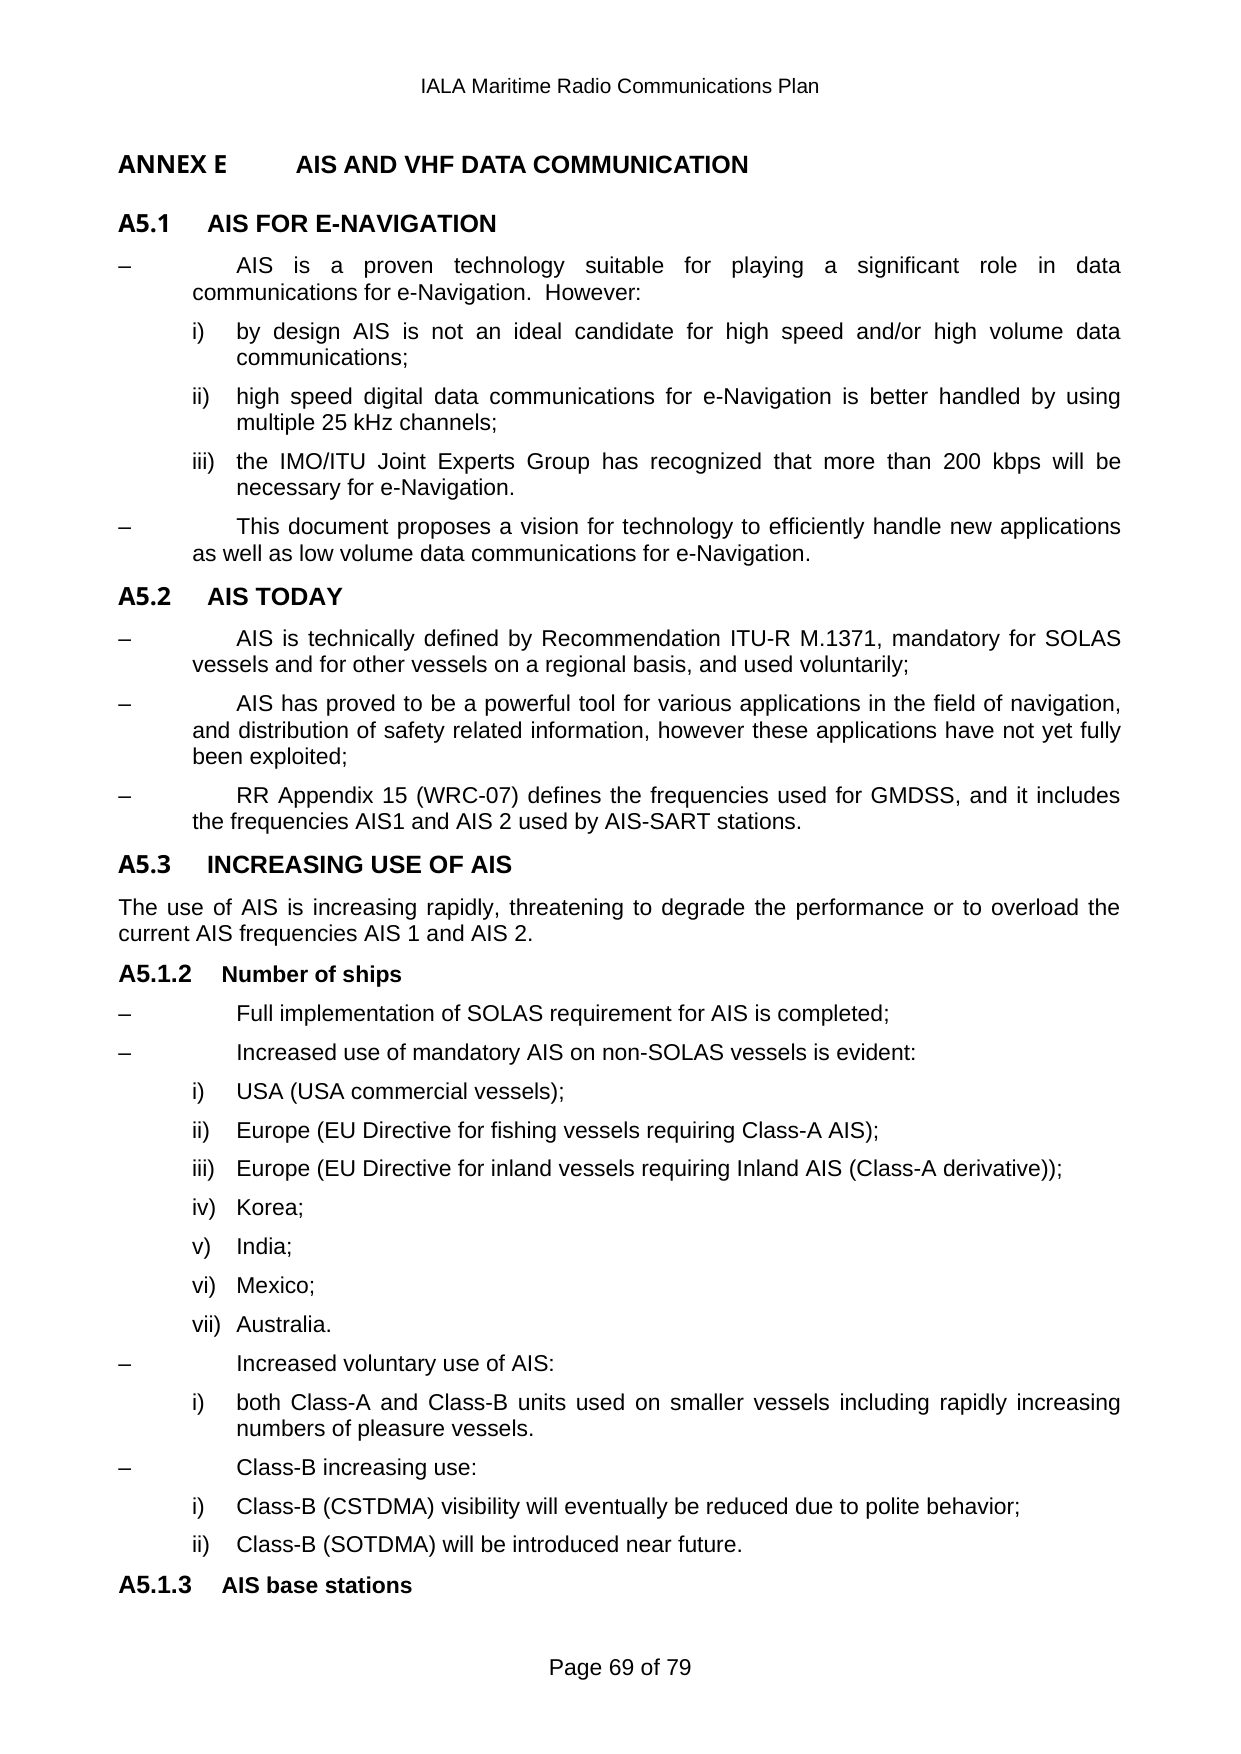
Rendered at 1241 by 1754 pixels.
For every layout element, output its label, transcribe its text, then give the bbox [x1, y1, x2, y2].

list AIS has proved to be a powerful tool for various applications in the field of navigation, and distribution of safety related information, however these applications have not yet fully been exploited; [118, 690, 1122, 769]
text vii) Australia. [192, 1311, 1122, 1337]
text The use of AIS is increasing rapidly, threatening to degrade the performance or to overload the current AIS frequencies AIS 1 and AIS 2. [118, 893, 1122, 946]
text Number of ships [118, 959, 1122, 987]
text ii) high speed digital data communications for e-Navigation is better handled by using multiple 25 kHz channels; [192, 383, 1122, 436]
list AIS is technically defined by Recommendation ITU-R M.1371, mandatory for SOLAS vessels and for other vessels on a regional basis, and used voluntarily; [118, 625, 1122, 678]
list Increased voluntary use of AIS: [118, 1350, 1122, 1376]
text iii) the IMO/ITU Joint Experts Group has recognized that more than 200 kbps will be necessary for e-Navigation. [192, 448, 1122, 501]
text i) USA (USA commercial vessels); [192, 1078, 1122, 1104]
text iii) Europe (EU Directive for inland vessels requiring Inland AIS (Class-A derivative)); [192, 1155, 1122, 1182]
text i) both Class-A and Class-B units used on smaller vessels including rapidly increasing numbers of pleasure vessels. [192, 1388, 1122, 1441]
text vi) Mexico; [192, 1272, 1122, 1298]
list Class-B increasing use: [118, 1454, 1122, 1480]
text ii) Europe (EU Directive for fishing vessels requiring Class-A AIS); [192, 1117, 1122, 1143]
text v) India; [192, 1233, 1122, 1259]
list This document proposes a vision for technology to efficiently handle new applications as well as low volume data communications for e-Navigation. [118, 513, 1122, 566]
list RR Appendix 15 (WRC-07) defines the frequencies used for GMDSS, and it includes the frequencies AIS1 and AIS 2 used by AIS-SART stations. [118, 782, 1122, 834]
text Increasing use of AIS [118, 847, 1122, 881]
list Full implementation of SOLAS requirement for AIS is completed; [118, 1000, 1122, 1026]
list Increased use of mandatory AIS on non-SOLAS vessels is evident: [118, 1039, 1122, 1065]
list Class-B (CSTDMA) visibility will eventually be reduced due to polite behavior; [192, 1493, 1122, 1519]
text AIS and VHF Data Communication [118, 147, 1122, 181]
text AIS today [118, 578, 1122, 612]
text AIS base stations [118, 1570, 1122, 1599]
list AIS is a proven technology suitable for playing a significant role in data communications for e-Navigation. However: [118, 252, 1122, 305]
text AIS for e-Navigation [118, 206, 1122, 240]
text i) by design AIS is not an ideal candidate for high speed and/or high volume data communications; [192, 318, 1122, 370]
list Class-B (SOTDMA) will be introduced near future. [192, 1531, 1122, 1558]
text iv) Korea; [192, 1194, 1122, 1221]
